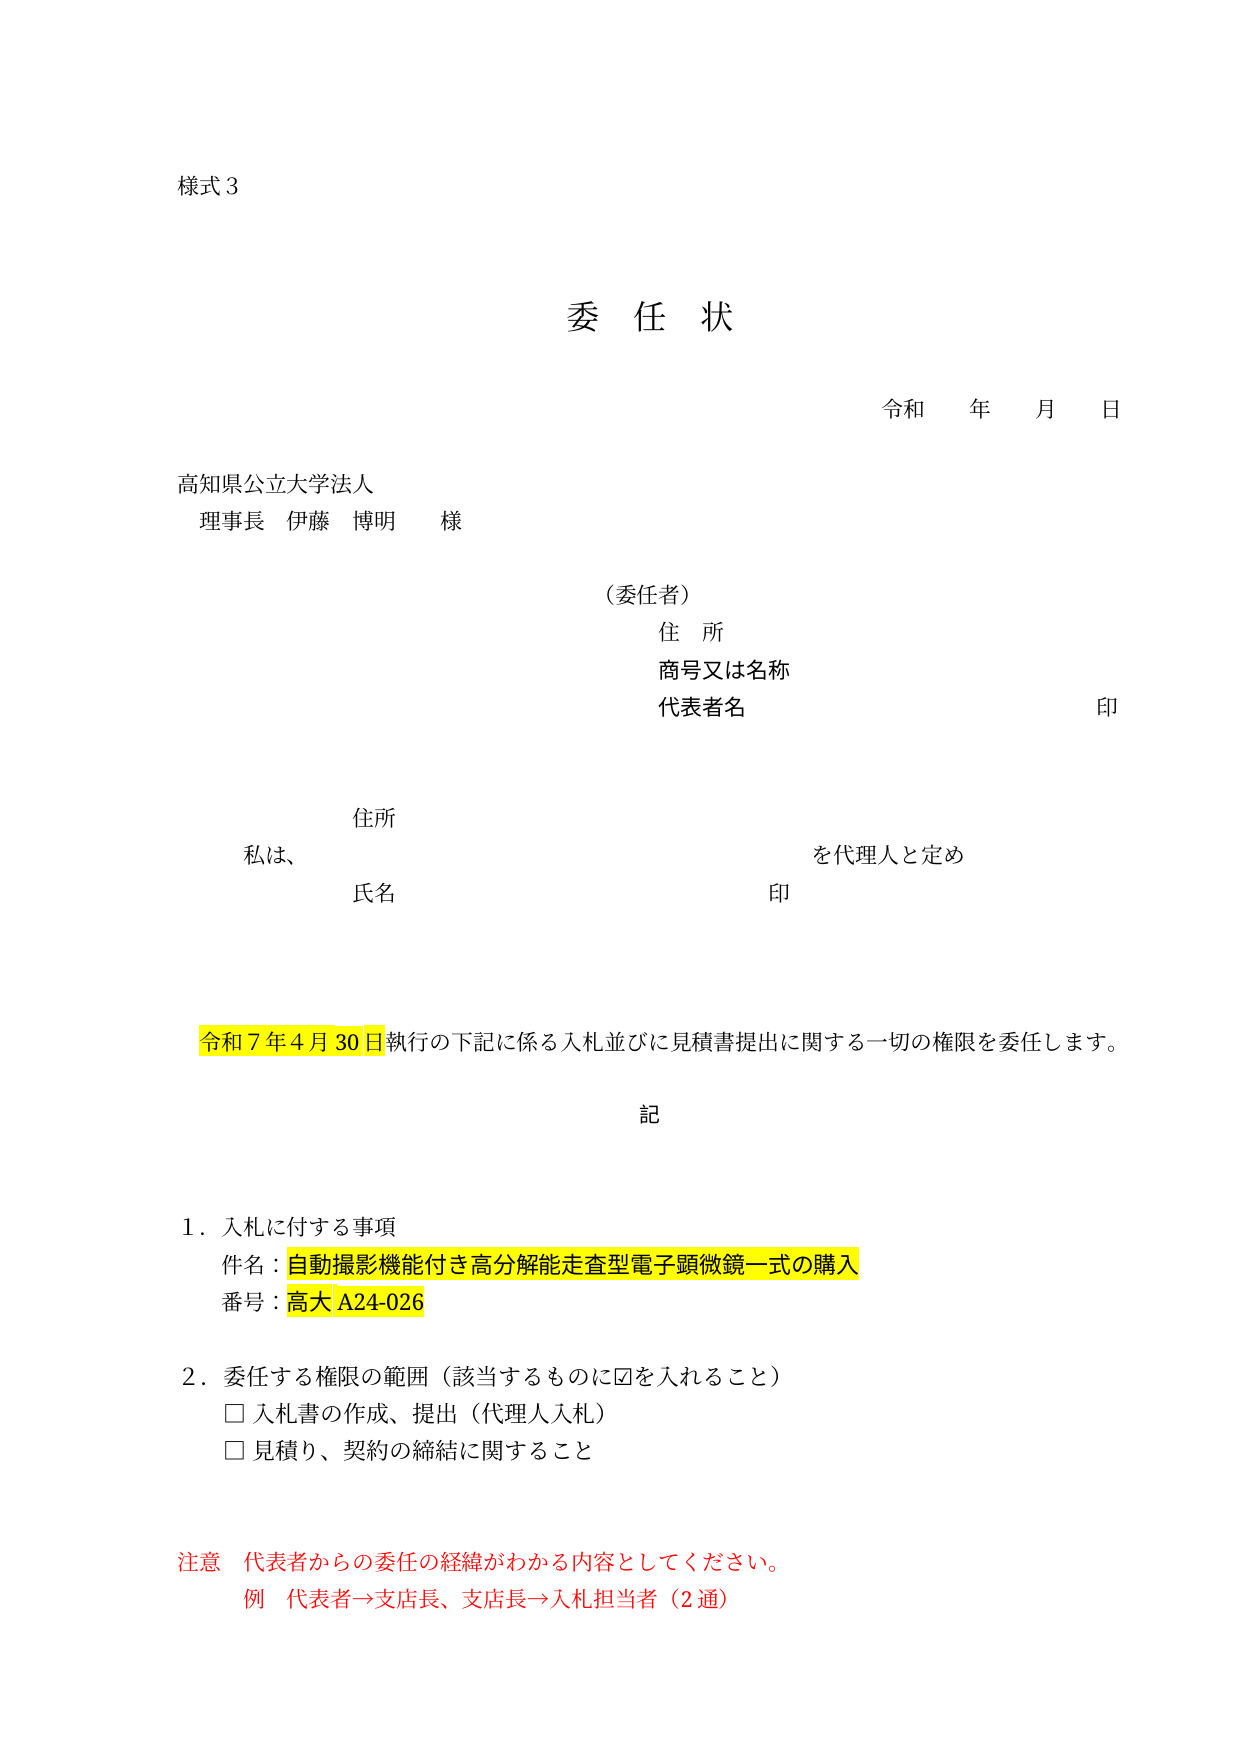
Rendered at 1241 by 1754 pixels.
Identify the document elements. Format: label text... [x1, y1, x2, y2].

text 理事長 伊藤 博明 様 [177, 501, 1122, 538]
text 委 任 状 [177, 278, 1122, 352]
text （委任者） [177, 576, 1122, 613]
text 令和 年 月 日 [177, 390, 1122, 427]
text 様式３ [177, 167, 1122, 204]
text ２．委任する権限の範囲（該当するものに☑を入れること） [177, 1357, 1122, 1394]
text 氏名 印 [177, 873, 1122, 910]
text 件名：自動撮影機能付き高分解能走査型電子顕微鏡一式の購入 [177, 1245, 1122, 1282]
text 住 所 [177, 613, 1122, 650]
text 注意 代表者からの委任の経緯がわかる内容としてください。 [177, 1542, 1122, 1580]
text 高知県公立大学法人 [177, 464, 1122, 501]
text 令和７年４月30日執行の下記に係る入札並びに見積書提出に関する一切の権限を委任します。 [177, 1022, 1122, 1059]
text 住所 [177, 799, 1122, 836]
text 番号：高大A24-026 [177, 1282, 1122, 1319]
text 代表者名 印 [177, 687, 1122, 724]
text 記 [177, 1096, 1122, 1133]
text □ 入札書の作成、提出（代理人入札） [177, 1394, 1122, 1431]
text 商号又は名称 [177, 650, 1122, 687]
text １．入札に付する事項 [177, 1208, 1122, 1245]
text 例 代表者→支店長、支店長→入札担当者（2通）様式３ [177, 1580, 1122, 1617]
text □ 見積り、契約の締結に関すること [177, 1431, 1122, 1468]
text 私は、 を代理人と定め [177, 836, 1122, 873]
